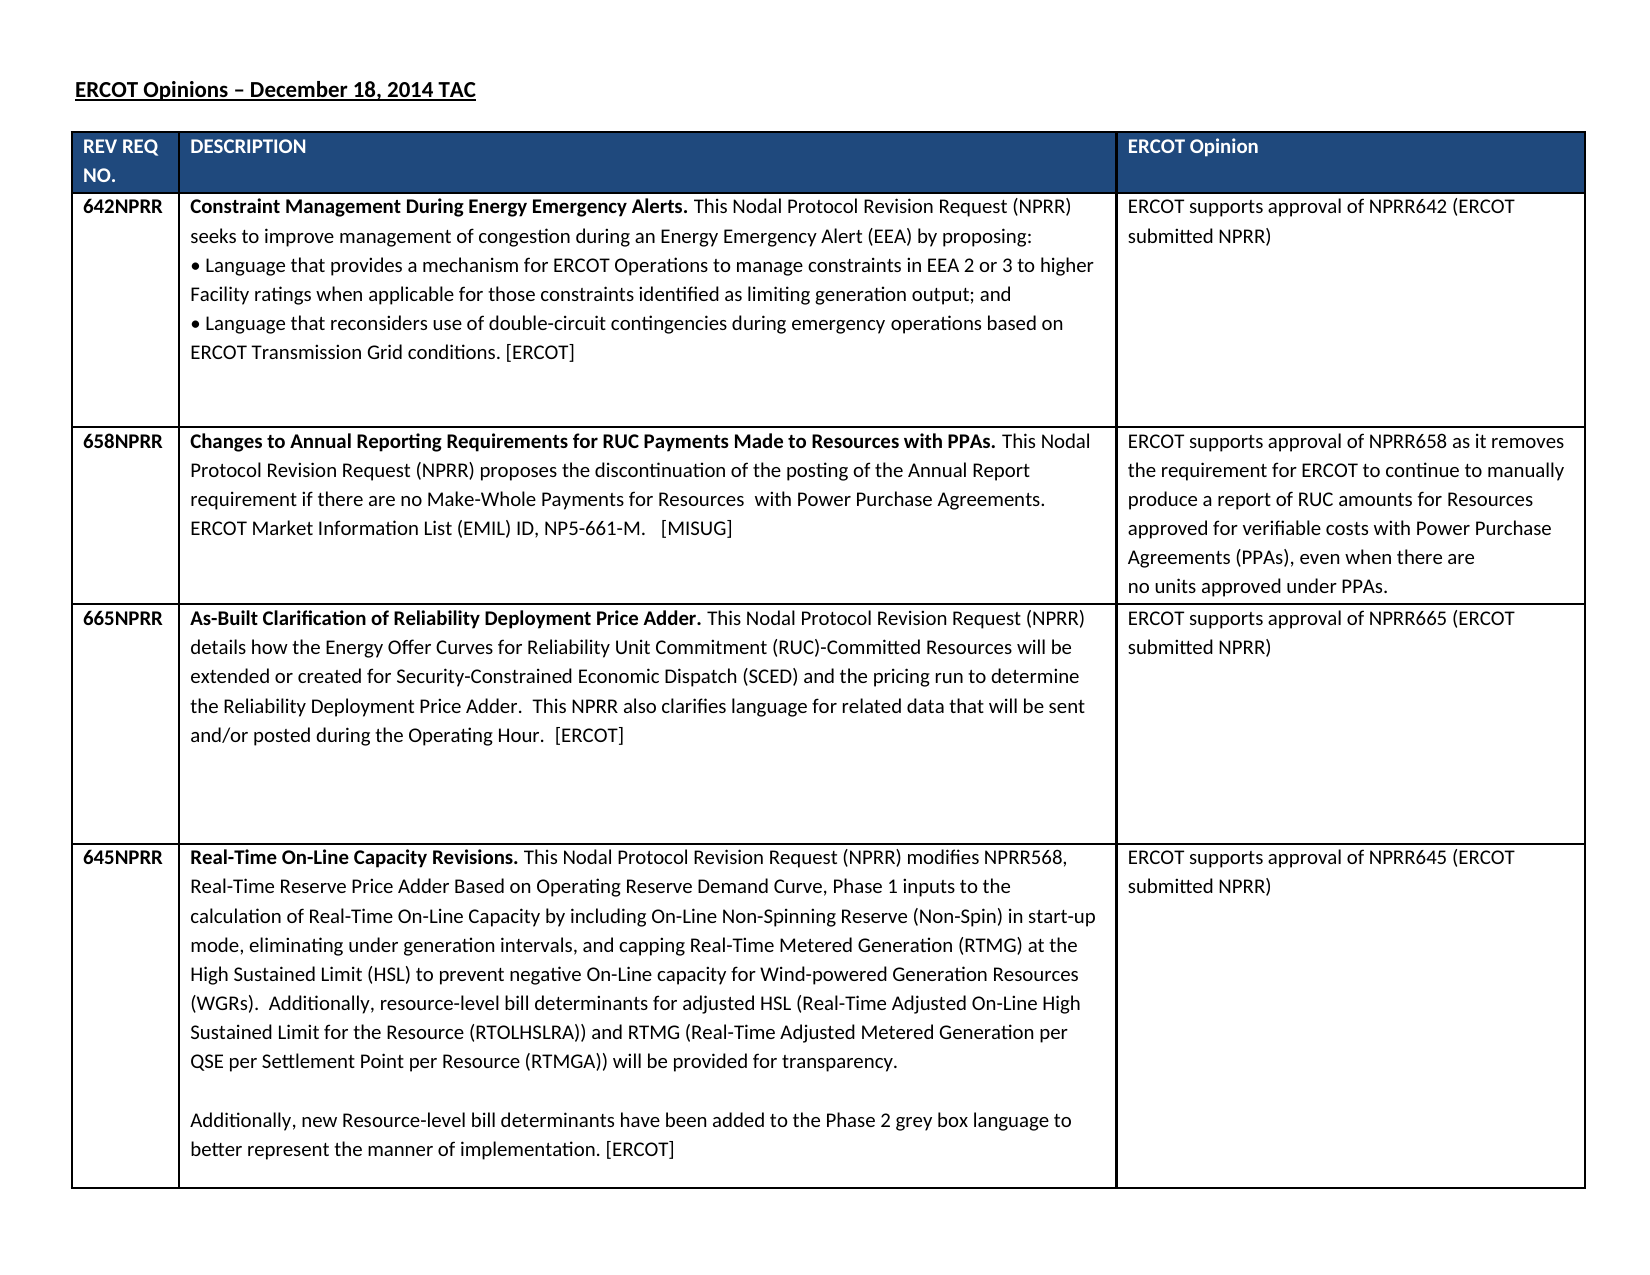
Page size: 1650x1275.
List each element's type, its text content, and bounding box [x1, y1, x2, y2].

table_cell 645NPRR [73, 845, 178, 1187]
table_cell Real-Time On-Line Capacity Revisions. This Nodal Protocol Revision Request (NPRR) modifies NPRR568, Real-Time Reserve Price Adder Based on Operating Reserve Demand Curve, Phase 1 inputs to the calculation of Real-Time On-Line Capacity by including On-Line Non-Spinning Reserve (Non-Spin) in start-up mode, eliminating under generation intervals, and capping Real-Time Metered Generation (RTMG) at the High Sustained Limit (HSL) to prevent negative On-Line capacity for Wind-powered Generation Resources (WGRs). Additionally, resource-level bill determinants for adjusted HSL (Real-Time Adjusted On-Line High Sustained Limit for the Resource (RTOLHSLRA)) and RTMG (Real-Time Adjusted Metered Generation per QSE per Settlement Point per Resource (RTMGA)) will be provided for transparency. Additionally, new Resource-level bill determinants have been added to the Phase 2 grey box language to better represent the manner of implementation. [ERCOT] [180, 845, 1115, 1187]
table_cell ERCOT supports approval of NPRR658 as it removes the requirement for ERCOT to continue to manually produce a report of RUC amounts for Resources approved for verifiable costs with Power Purchase Agreements (PPAs), even when there are no units approved under PPAs. [1118, 428, 1584, 603]
table_cell Constraint Management During Energy Emergency Alerts. This Nodal Protocol Revision Request (NPRR) seeks to improve management of congestion during an Energy Emergency Alert (EEA) by proposing: • Language that provides a mechanism for ERCOT Operations to manage constraints in EEA 2 or 3 to higher Facility ratings when applicable for those constraints identified as limiting generation output; and • Language that reconsiders use of double-circuit contingencies during emergency operations based on ERCOT Transmission Grid conditions. [ERCOT] [180, 194, 1115, 426]
table_cell As-Built Clarification of Reliability Deployment Price Adder. This Nodal Protocol Revision Request (NPRR) details how the Energy Offer Curves for Reliability Unit Commitment (RUC)-Committed Resources will be extended or created for Security-Constrained Economic Dispatch (SCED) and the pricing run to determine the Reliability Deployment Price Adder. This NPRR also clarifies language for related data that will be sent and/or posted during the Operating Hour. [ERCOT] [180, 605, 1115, 842]
table_cell 665NPRR [73, 605, 178, 842]
table_cell ERCOT supports approval of NPRR665 (ERCOT submitted NPRR) [1118, 605, 1584, 842]
table_header DESCRIPTION [180, 133, 1115, 192]
table_cell Changes to Annual Reporting Requirements for RUC Payments Made to Resources with PPAs. This Nodal Protocol Revision Request (NPRR) proposes the discontinuation of the posting of the Annual Report requirement if there are no Make-Whole Payments for Resources with Power Purchase Agreements. ERCOT Market Information List (EMIL) ID, NP5-661-M. [MISUG] [180, 428, 1115, 603]
table_cell 642NPRR [73, 194, 178, 426]
table_cell ERCOT supports approval of NPRR642 (ERCOT submitted NPRR) [1118, 194, 1584, 426]
table_header REV REQ NO. [73, 133, 178, 192]
text ERCOT Opinions – December 18, 2014 TAC [75, 75, 1575, 103]
table_cell 658NPRR [73, 428, 178, 603]
table_cell ERCOT supports approval of NPRR645 (ERCOT submitted NPRR) [1118, 845, 1584, 1187]
table_header ERCOT Opinion [1118, 133, 1584, 192]
